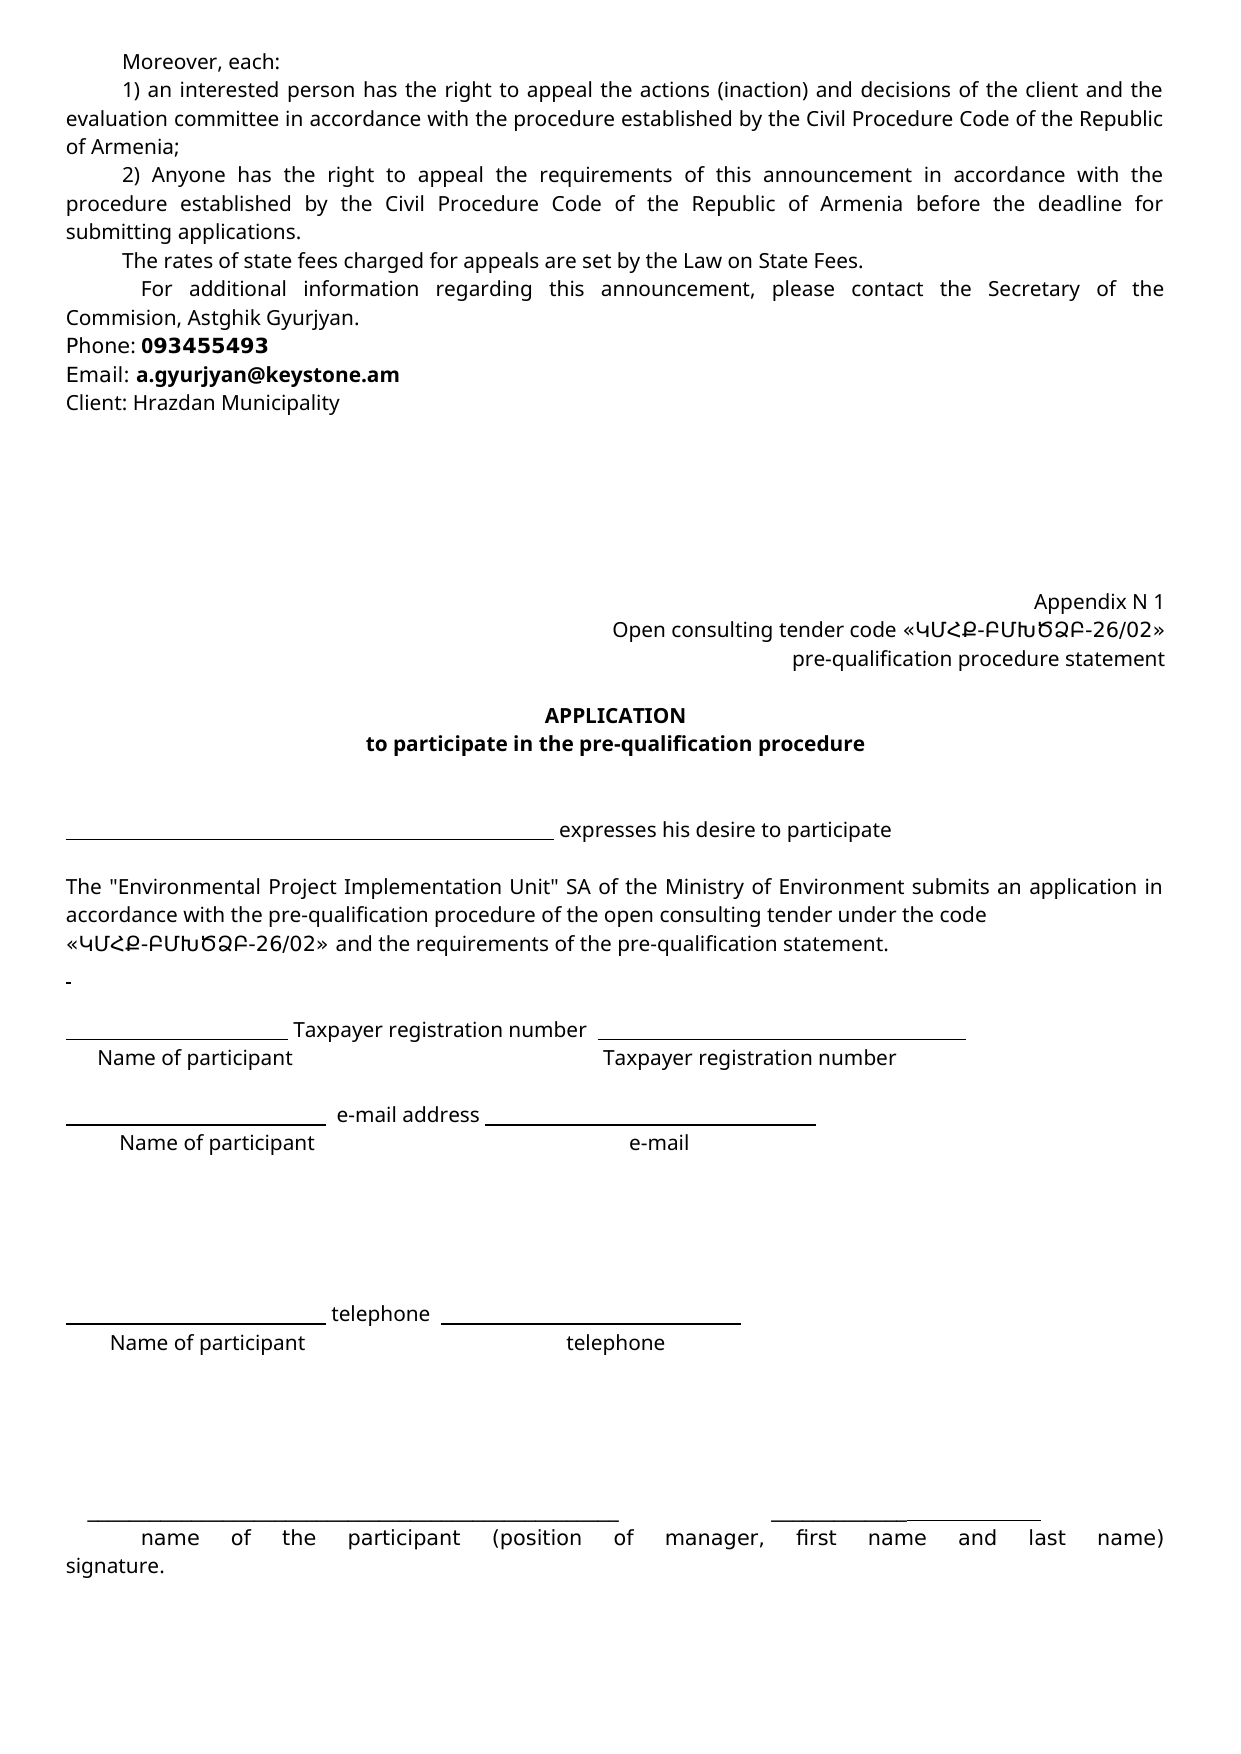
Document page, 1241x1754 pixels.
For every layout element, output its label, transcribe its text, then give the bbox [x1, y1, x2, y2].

text Phone: 093455493 [66, 331, 1165, 360]
text 1) an interested person has the right to appeal the actions (inaction) and decisions of the client and the evaluation committee in accordance with the procedure established by the Civil Procedure Code of the Republic of Armenia; [66, 75, 1165, 161]
text expresses his desire to participate [66, 815, 1165, 843]
text Appendix N 1 [66, 587, 1165, 616]
text pre-qualification procedure statement [66, 644, 1165, 672]
text Name of participant Taxpayer registration number [66, 1043, 1165, 1072]
text telephone [66, 1299, 1165, 1328]
text «ԿՄՀՔ-ԲՄԽԾՁԲ-26/02» and the requirements of the pre-qualification statement. [66, 929, 1165, 957]
text Moreover, each: [66, 47, 1165, 75]
text The "Environmental Project Implementation Unit" SA of the Ministry of Environment submits an application in accordance with the pre-qualification procedure of the open consulting tender under the code [66, 872, 1165, 929]
text 2) Anyone has the right to appeal the requirements of this announcement in accordance with the procedure established by the Civil Procedure Code of the Republic of Armenia before the deadline for submitting applications. [66, 161, 1165, 246]
text Taxpayer registration number [66, 1015, 1165, 1043]
text Name of participant telephone [66, 1328, 1165, 1356]
text ___________________________________________________ _____________ name of the participant (position of manager, first name and last name) signature. [66, 1498, 1165, 1579]
text For additional information regarding this announcement, please contact the Secretary of the Commision, Astghik Gyurjyan. [66, 274, 1165, 331]
text Open consulting tender code «ԿՄՀՔ-ԲՄԽԾՁԲ-26/02» [66, 616, 1165, 644]
text Email: a.gyurjyan@keystone.am [66, 360, 1165, 388]
text The rates of state fees charged for appeals are set by the Law on State Fees. [66, 246, 1165, 274]
text e-mail address [66, 1100, 1165, 1128]
text Client: Hrazdan Municipality [66, 388, 1165, 417]
text APPLICATION [66, 701, 1165, 729]
text Name of participant e-mail [66, 1128, 1165, 1157]
text to participate in the pre-qualification procedure [66, 729, 1165, 758]
